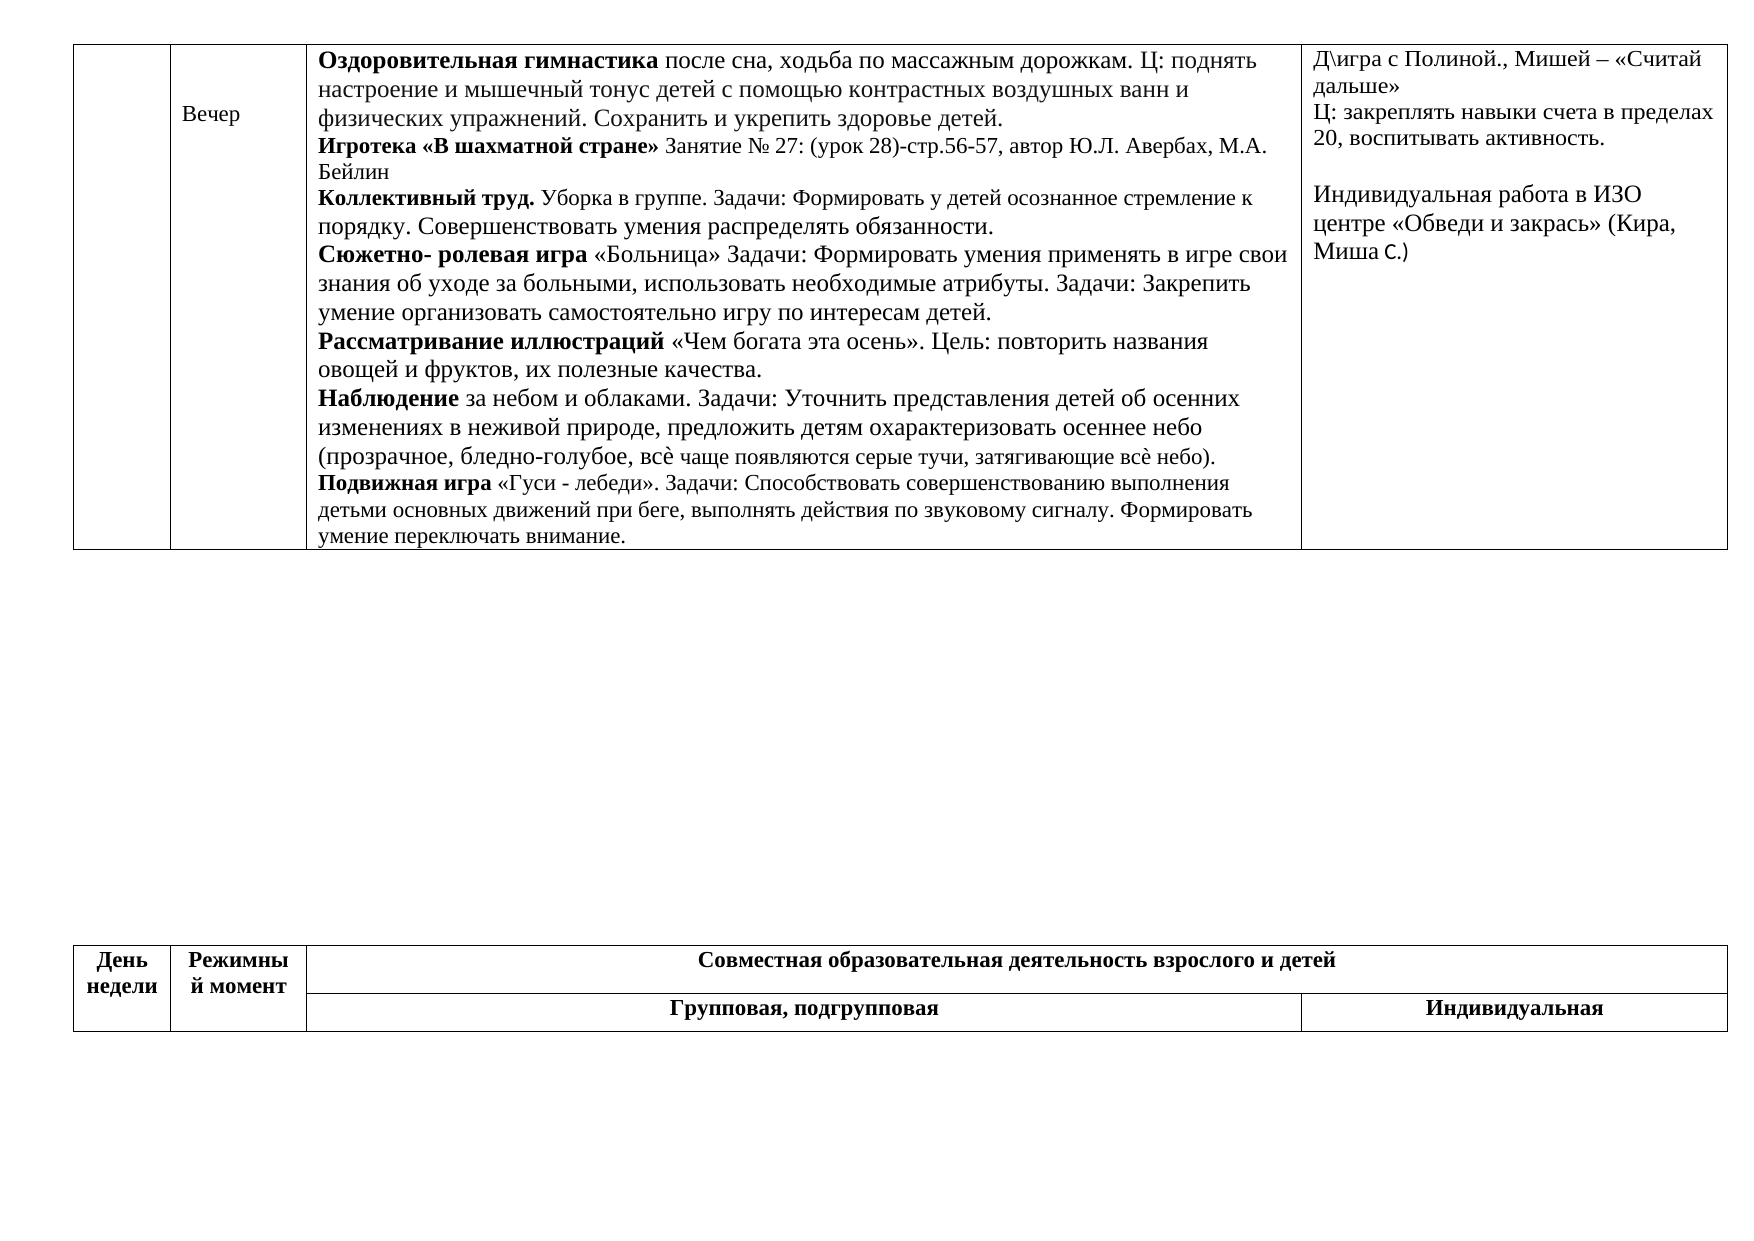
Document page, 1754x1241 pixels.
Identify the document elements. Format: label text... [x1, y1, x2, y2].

table_cell Групповая, подгрупповая [307, 994, 1301, 1031]
table_cell Оздоровительная гимнастика после сна, ходьба по массажным дорожкам. Ц: поднять настроение и мышечный тонус детей с помощью контрастных воздушных ванн и физических упражнений. Сохранить и укрепить здоровье детей. Игротека «В шахматной стране» Занятие № 27: (урок 28)-стр.56-57, автор Ю.Л. Авербах, М.А. Бейлин Коллективный труд. Уборка в группе. Задачи: Формировать у детей осознанное стремление к порядку. Совершенствовать умения распределять обязанности. Сюжетно- ролевая игра «Больница» Задачи: Формировать умения применять в игре свои знания об уходе за больными, использовать необходимые атрибуты. Задачи: Закрепить умение организовать самостоятельно игру по интересам детей. Рассматривание иллюстраций «Чем богата эта осень». Цель: повторить названия овощей и фруктов, их полезные качества. Наблюдение за небом и облаками. Задачи: Уточнить представления детей об осенних изменениях в неживой природе, предложить детям охарактеризовать осеннее небо (прозрачное, бледно-голубое, всѐ чаще появляются серые тучи, затягивающие всѐ небо). Подвижная игра «Гуси - лебеди». Задачи: Способствовать совершенствованию выполнения детьми основных движений при беге, выполнять действия по звуковому сигналу. Формировать умение переключать внимание. [307, 45, 1301, 548]
table_header День недели [74, 946, 170, 1031]
table_cell Вечер [171, 45, 306, 548]
table_cell Д\игра с Полиной., Мишей – «Считай дальше» Ц: закреплять навыки счета в пределах 20, воспитывать активность. Индивидуальная работа в ИЗО центре «Обведи и закрась» (Кира, Миша С.) [1302, 45, 1727, 548]
table_header Совместная образовательная деятельность взрослого и детей [307, 946, 1727, 992]
table_header Режимный момент [171, 946, 306, 1031]
table_cell Индивидуальная [1302, 994, 1727, 1031]
